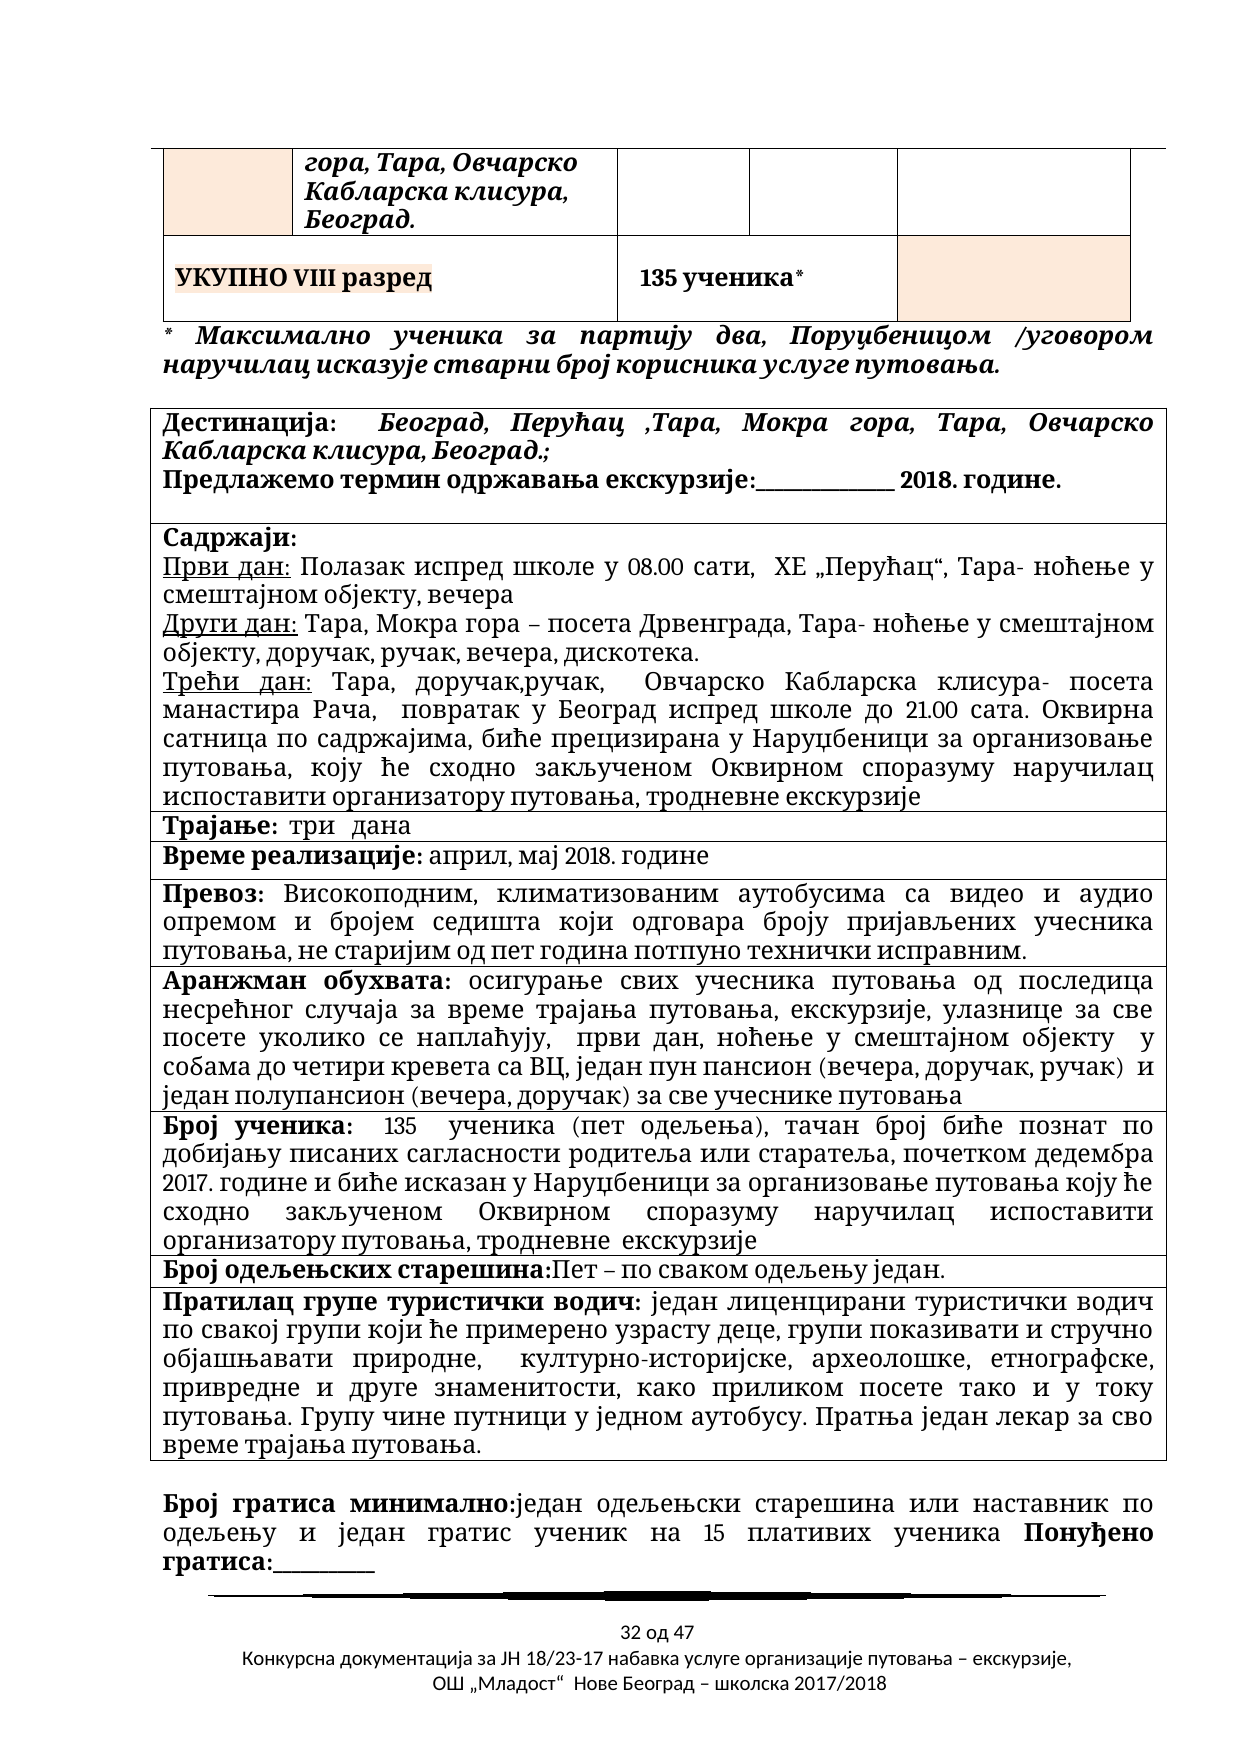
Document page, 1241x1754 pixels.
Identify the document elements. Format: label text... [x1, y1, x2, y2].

table_cell Аранжман обухвата: осигурање свих учесника путовања од последица несрећног случаја за време трајања путовања, екскурзије, улазнице за све посете уколико се наплаћују, први дан, ноћење у смештајном објекту у собама до четири кревета са ВЦ, један пун пансион (вечера, доручак, ручак) и један полупансион (вечера, доручак) за све учеснике путовања [151, 967, 1166, 1111]
table_cell Дестинација: Београд, Перућац ,Тара, Мокра гора, Тара, Овчарско Кабларска клисура, Београд.; Предлажемо термин одржавања екскурзије:_______________ 2018. године. [151, 409, 1166, 523]
table_cell Време реализације: април, мај 2018. године [151, 842, 1166, 878]
table_cell Број ученика: 135 ученика (пет одељења), тачан број биће познат по добијању писаних сагласности родитеља или старатеља, почетком дедембра 2017. године и биће исказан у Наруџбеници за организовање путовања коју ће сходно закљученом Оквирном споразуму наручилац испоставити организатору путовања, тродневне екскурзије [151, 1112, 1166, 1255]
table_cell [151, 149, 1166, 407]
table_cell Број одељењских старешина:Пет – по сваком одељењу један. [151, 1256, 1166, 1287]
table_cell Садржаји: Први дан: Полазак испред школе у 08.00 сати, ХЕ „Перућац“, Тара- ноћење у смештајном објекту, вечера Други дан: Тара, Мокра гора – посета Дрвенграда, Тара- ноћење у смештајном објекту, доручак, ручак, вечера, дискотека. Трећи дан: Тара, доручак,ручак, Овчарско Кабларска клисура- посета манастира Рача, повратак у Београд испред школе до 21.00 сата. Оквирна сатница по садржајима, биће прецизирана у Наруџбеници за организовање путовања, коју ће сходно закљученом Оквирном споразуму наручилац испоставити организатору путовања, тродневне екскурзије [151, 524, 1166, 811]
table_cell Трајање: три дана [151, 812, 1166, 841]
table_cell Пратилац групе туристички водич: један лиценцирани туристички водич по свакој групи који ће примерено узрасту деце, групи показивати и стручно објашњавати природне, културно-историјске, археолошке, етнографске, привредне и друге знаменитости, како приликом посете тако и у току путовања. Групу чине путници у једном аутобусу. Пратња један лекар за сво време трајања путовања. [151, 1288, 1166, 1460]
table_cell Превоз: Високоподним, климатизованим аутобусима са видео и аудио опремом и бројем седишта који одговара броју пријављених учесника путовања, не старијим од пет година потпуно технички исправним. [151, 880, 1166, 966]
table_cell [151, 1461, 1166, 1576]
